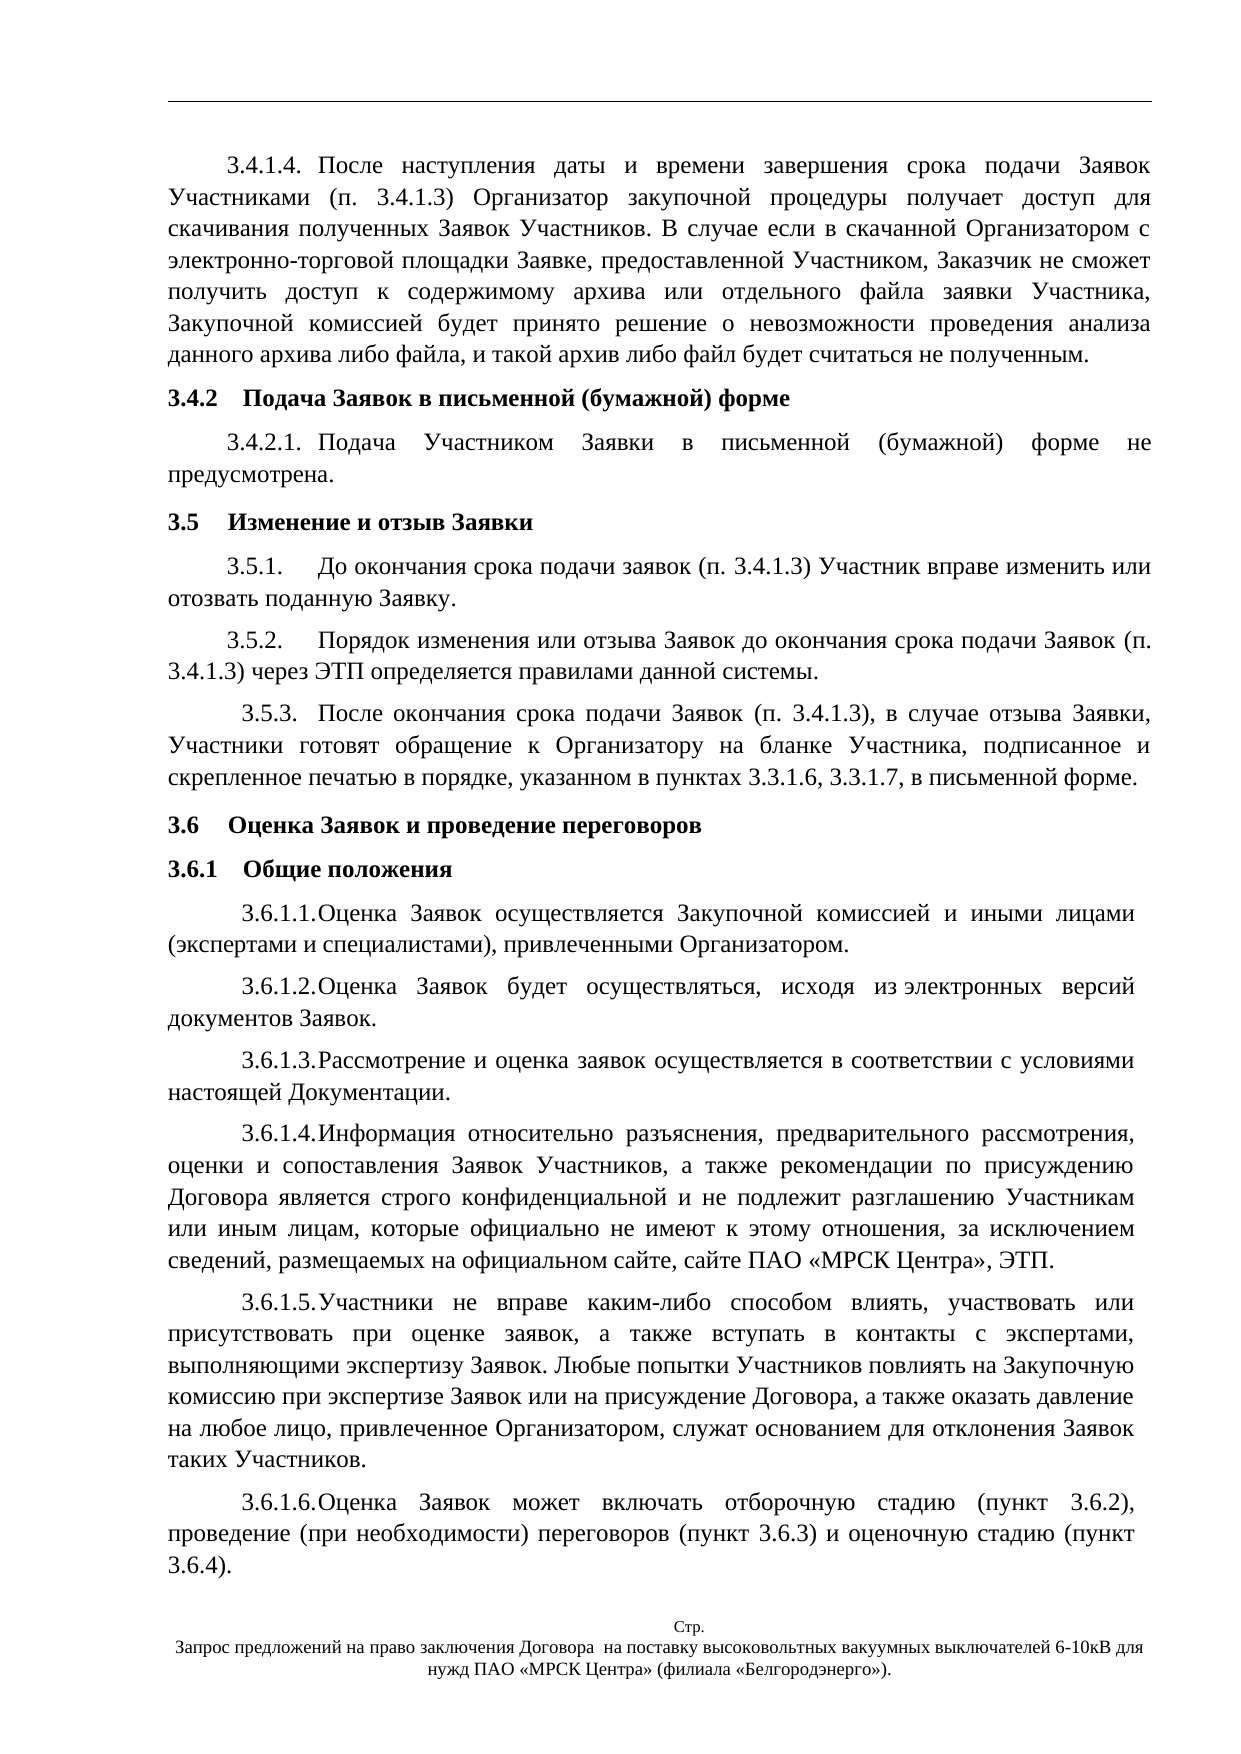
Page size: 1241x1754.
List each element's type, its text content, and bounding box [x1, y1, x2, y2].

subtitle Подача Заявок в письменной (бумажной) форме [168, 383, 1152, 412]
list Рассмотрение и оценка заявок осуществляется в соответствии с условиями настоящей Документации. [168, 1045, 1135, 1105]
list Оценка Заявок осуществляется Закупочной комиссией и иными лицами (экспертами и специалистами), привлеченными Организатором. [168, 898, 1135, 958]
list Информация относительно разъяснения, предварительного рассмотрения, оценки и сопоставления Заявок Участников, а также рекомендации по присуждению Договора является строго конфиденциальной и не подлежит разглашению Участникам или иным лицам, которые официально не имеют к этому отношения, за исключением сведений, размещаемых на официальном сайте, сайте ПАО «МРСК Центра», ЭТП. [168, 1118, 1135, 1273]
subtitle Общие положения [168, 854, 1152, 883]
list Участники не вправе каким-либо способом влиять, участвовать или присутствовать при оценке заявок, а также вступать в контакты с экспертами, выполняющими экспертизу Заявок. Любые попытки Участников повлиять на Закупочную комиссию при экспертизе Заявок или на присуждение Договора, а также оказать давление на любое лицо, привлеченное Организатором, служат основанием для отклонения Заявок таких Участников. [168, 1287, 1135, 1473]
list Подача Участником Заявки в письменной (бумажной) форме не предусмотрена. [168, 427, 1152, 488]
list Оценка Заявок будет осуществляться, исходя из электронных версий документов Заявок. [168, 971, 1135, 1032]
subtitle Оценка Заявок и проведение переговоров [168, 810, 1152, 838]
subtitle Изменение и отзыв Заявки [168, 507, 1152, 536]
